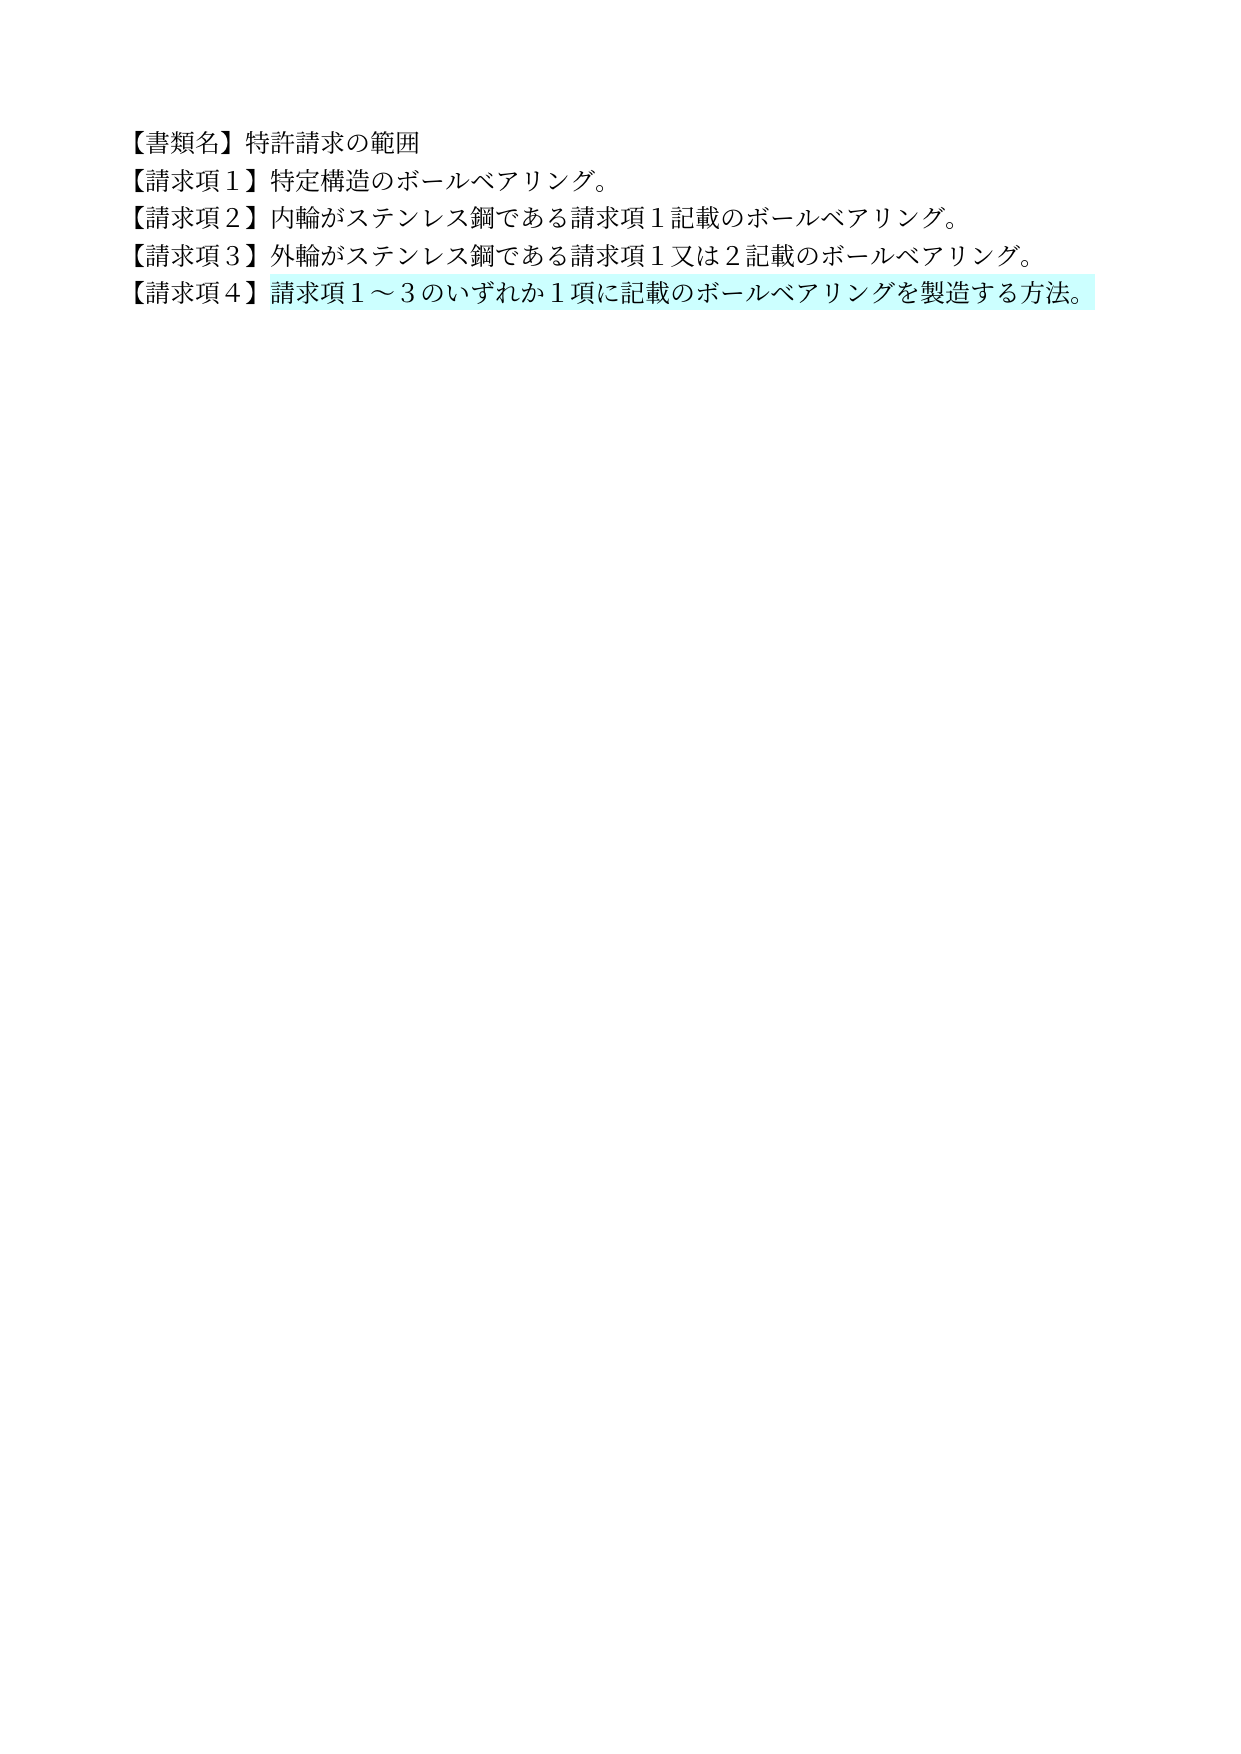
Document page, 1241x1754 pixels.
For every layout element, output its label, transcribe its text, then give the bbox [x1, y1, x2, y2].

text 【請求項１】特定構造のボールベアリング。 [120, 161, 1120, 198]
text 【請求項３】外輪がステンレス鋼である請求項１又は２記載のボールベアリング。 [120, 236, 1120, 273]
text 【請求項４】請求項１～３のいずれか１項に記載のボールベアリングを製造する方法。 [120, 273, 1120, 311]
text 【請求項２】内輪がステンレス鋼である請求項１記載のボールベアリング。 [120, 198, 1120, 236]
text 【書類名】特許請求の範囲 [120, 123, 1120, 161]
